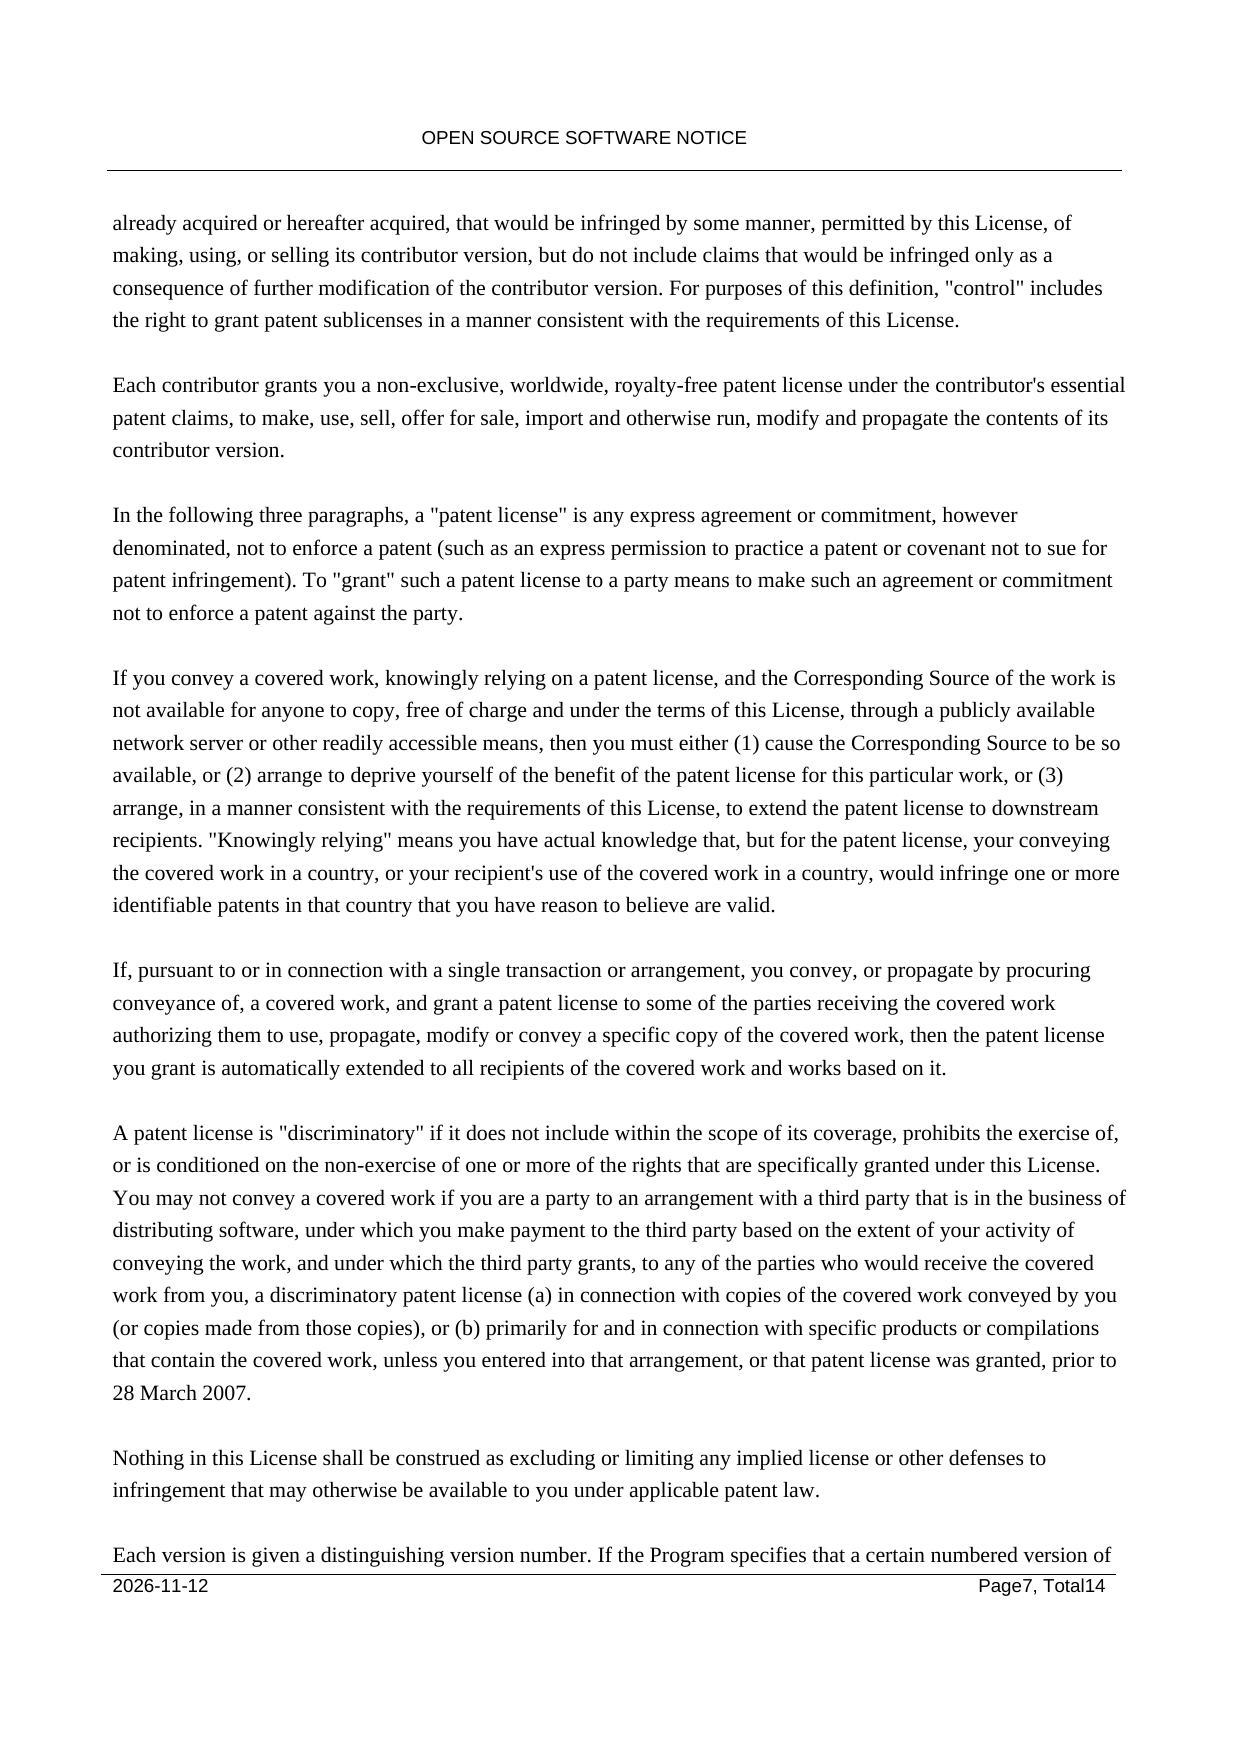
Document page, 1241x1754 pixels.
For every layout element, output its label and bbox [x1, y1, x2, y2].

text [112, 206, 1128, 1571]
